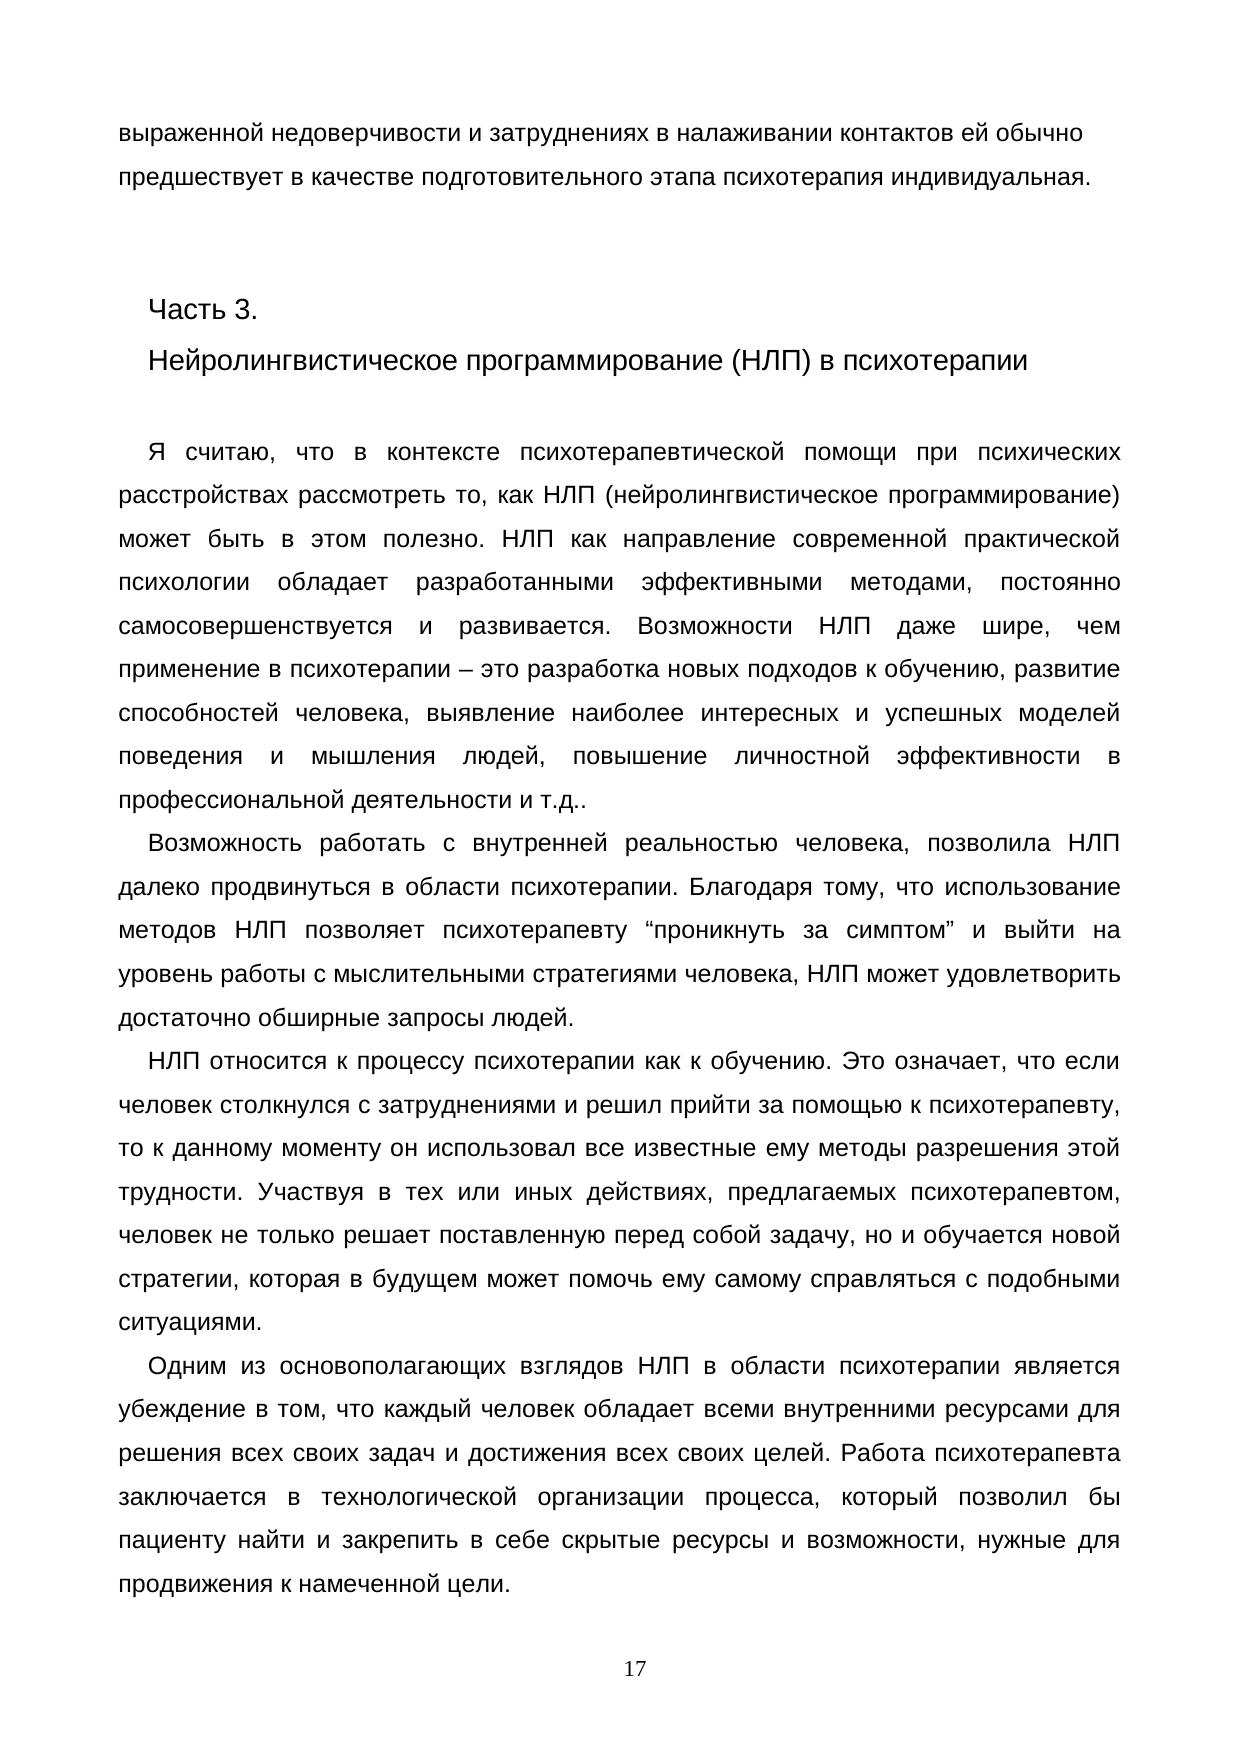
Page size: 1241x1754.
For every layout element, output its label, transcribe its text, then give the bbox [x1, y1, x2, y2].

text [118, 118, 1122, 191]
text Одним из основополагающих взглядов НЛП в области психотерапии является убеждение в том, что каждый человек обладает всеми внутренними ресурсами для решения всех своих задач и достижения всех своих целей. Работа психотерапевта заключается в технологической организации процесса, который позволил бы пациенту найти и закрепить в себе скрытые ресурсы и возможности, нужные для продвижения к намеченной цели. [118, 1351, 1122, 1598]
text Нейролингвистическое программирование (НЛП) в психотерапии [118, 343, 1122, 376]
text Я считаю, что в контексте психотерапевтической помощи при психических расстройствах рассмотреть то, как НЛП (нейролингвистическое программирование) может быть в этом полезно. НЛП как направление современной практической психологии обладает разработанными эффективными методами, постоянно самосовершенствуется и развивается. Возможности НЛП даже шире, чем применение в психотерапии – это разработка новых подходов к обучению, развитие способностей человека, выявление наиболее интересных и успешных моделей поведения и мышления людей, повышение личностной эффективности в профессиональной деятельности и т.д.. [118, 436, 1122, 814]
text Возможность работать с внутренней реальностью человека, позволила НЛП далеко продвинуться в области психотерапии. Благодаря тому, что использование методов НЛП позволяет психотерапевту “проникнуть за симптом” и выйти на уровень работы с мыслительными стратегиями человека, НЛП может удовлетворить достаточно обширные запросы людей. [118, 828, 1122, 1032]
text НЛП относится к процессу психотерапии как к обучению. Это означает, что если человек столкнулся с затруднениями и решил прийти за помощью к психотерапевту, то к данному моменту он использовал все известные ему методы разрешения этой трудности. Участвуя в тех или иных действиях, предлагаемых психотерапевтом, человек не только решает поставленную перед собой задачу, но и обучается новой стратегии, которая в будущем может помочь ему самому справляться с подобными ситуациями. [118, 1046, 1122, 1336]
text Часть 3. [118, 292, 1122, 326]
